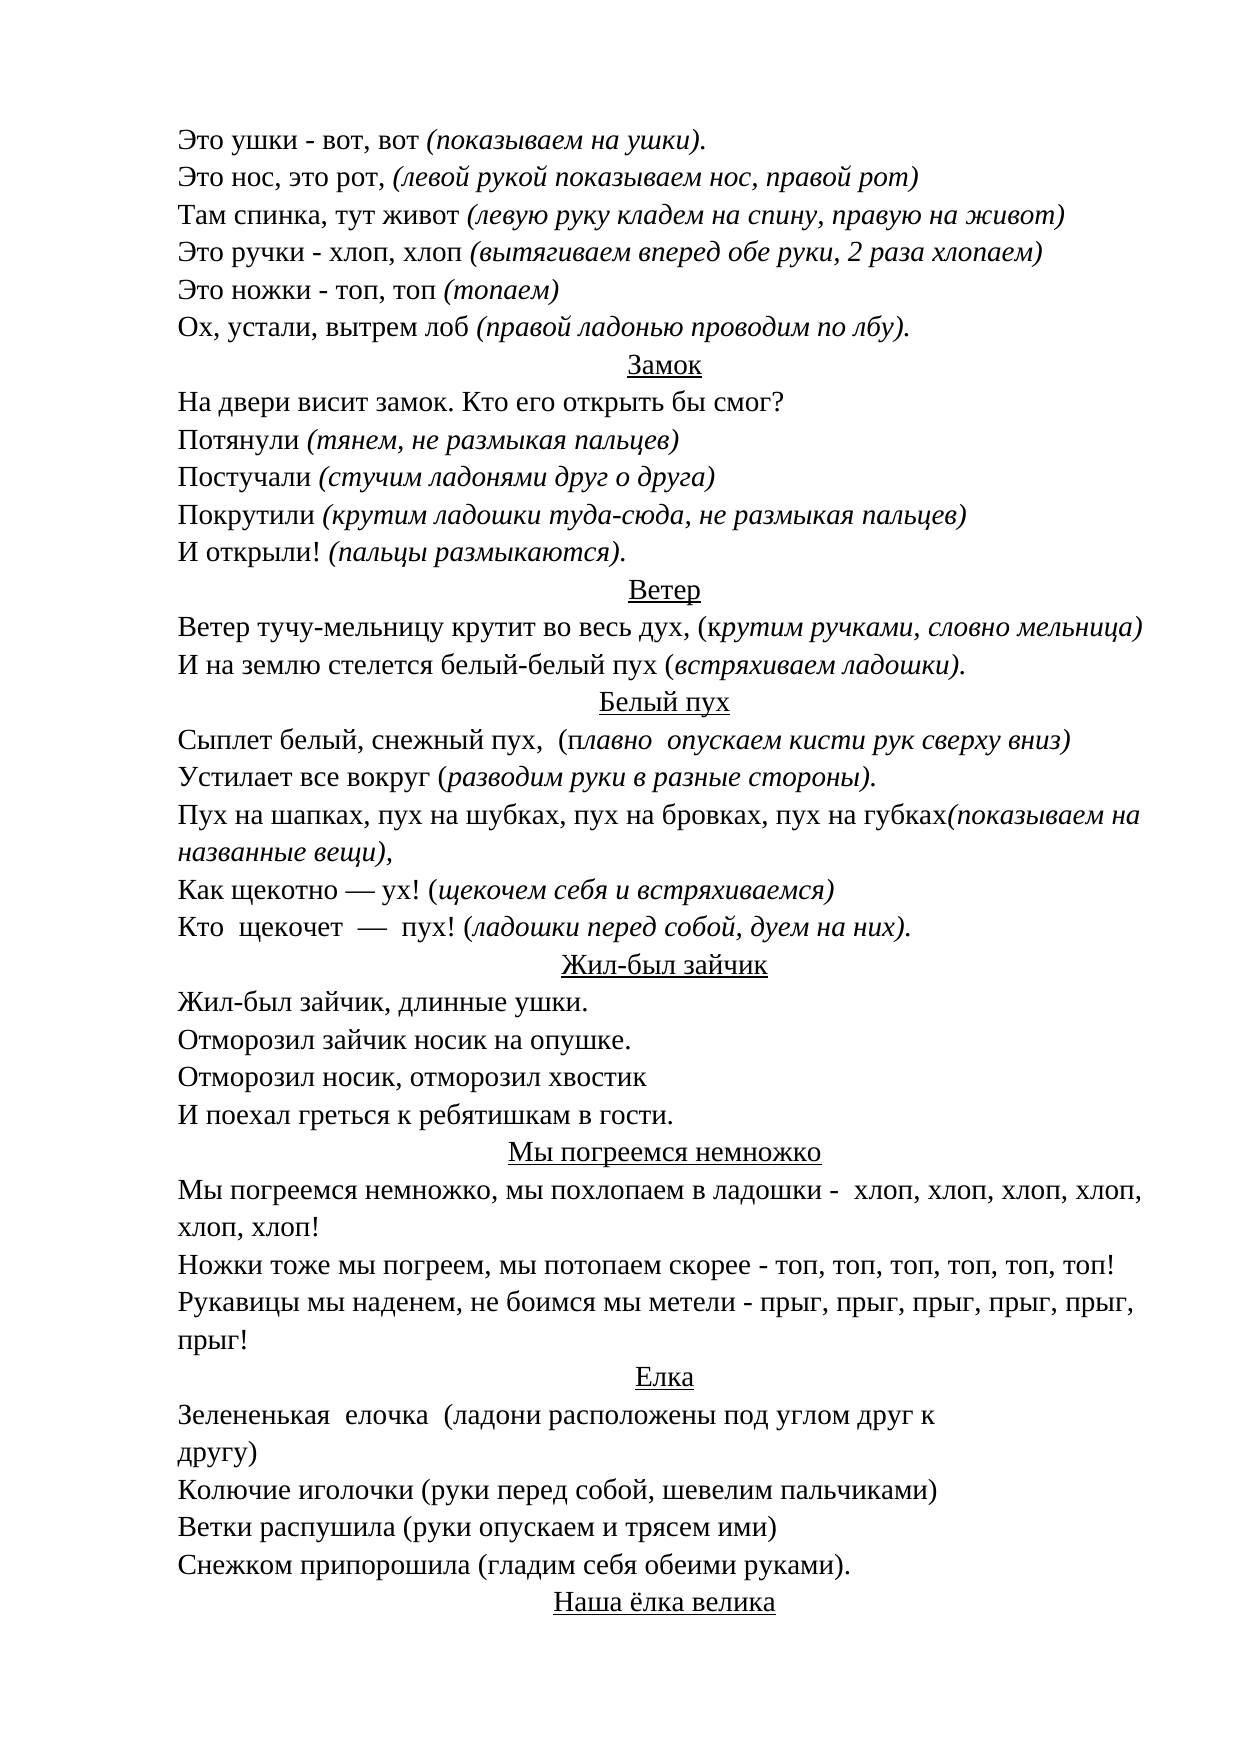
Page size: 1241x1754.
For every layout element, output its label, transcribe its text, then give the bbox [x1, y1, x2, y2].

text Колючие иголочки (руки перед собой, шевелим пальчиками) [177, 1468, 1152, 1506]
text И поехал греться к ребятишкам в гости. [177, 1093, 1152, 1131]
text Отморозил носик, отморозил хвостик [177, 1056, 1152, 1093]
text Устилает все вокруг (разводим руки в разные стороны). [177, 756, 1152, 793]
text Сыплет белый, снежный пух, (плавно опускаем кисти рук сверху вниз) [177, 718, 1152, 756]
text Наша ёлка велика [177, 1581, 1152, 1618]
text Ножки тоже мы погреем, мы потопаем скорее - топ, топ, топ, топ, топ, топ! [177, 1243, 1152, 1281]
text Это ножки - топ, топ (топаем) [177, 268, 1152, 306]
text Ветер [177, 568, 1152, 606]
text Как щекотно — ух! (щекочем себя и встряхиваемся) [177, 868, 1152, 906]
text Рукавицы мы наденем, не боимся мы метели - прыг, прыг, прыг, прыг, прыг, прыг! [177, 1281, 1152, 1356]
text Мы погреемся немножко [177, 1131, 1152, 1168]
text Елка [177, 1356, 1152, 1393]
text На двери висит замок. Кто его открыть бы смог? [177, 381, 1152, 418]
text Это ушки - вот, вот (показываем на ушки). [177, 118, 1152, 156]
text Это ручки - хлоп, хлоп (вытягиваем вперед обе руки, 2 раза хлопаем) [177, 231, 1152, 268]
text Покрутили (крутим ладошки туда-сюда, не размыкая пальцев) [177, 493, 1152, 531]
text Ветки распушила (руки опускаем и трясем ими) [177, 1506, 1152, 1543]
text И открыли! (пальцы размыкаются). [177, 531, 1152, 568]
text Мы погреемся немножко, мы похлопаем в ладошки - хлоп, хлоп, хлоп, хлоп, хлоп, хлоп! [177, 1168, 1152, 1243]
text Пух на шапках, пух на шубках, пух на бровках, пух на губках(показываем на названные вещи), [177, 793, 1152, 868]
text Снежком припорошила (гладим себя обеими руками). [177, 1543, 1152, 1581]
text Там спинка, тут живот (левую руку кладем на спину, правую на живот) [177, 193, 1152, 231]
text Постучали (стучим ладонями друг о друга) [177, 456, 1152, 493]
text Белый пух [177, 681, 1152, 718]
text Зелененькая елочка (ладони расположены под углом друг к другу) [177, 1393, 1152, 1468]
text Отморозил зайчик носик на опушке. [177, 1018, 1152, 1056]
text Жил-был зайчик [177, 943, 1152, 981]
text Замок [177, 343, 1152, 381]
text Кто щекочет — пух! (ладошки перед собой, дуем на них). [177, 906, 1152, 943]
text Ох, устали, вытрем лоб (правой ладонью проводим по лбу). [177, 306, 1152, 343]
text Жил-был зайчик, длинные ушки. [177, 981, 1152, 1018]
text И на землю стелется белый-белый пух (встряхиваем ладошки). [177, 643, 1152, 681]
text Это нос, это рот, (левой рукой показываем нос, правой рот) [177, 156, 1152, 193]
text Ветер тучу-мельницу крутит во весь дух, (крутим ручками, словно мельница) [177, 606, 1152, 643]
text Потянули (тянем, не размыкая пальцев) [177, 418, 1152, 456]
